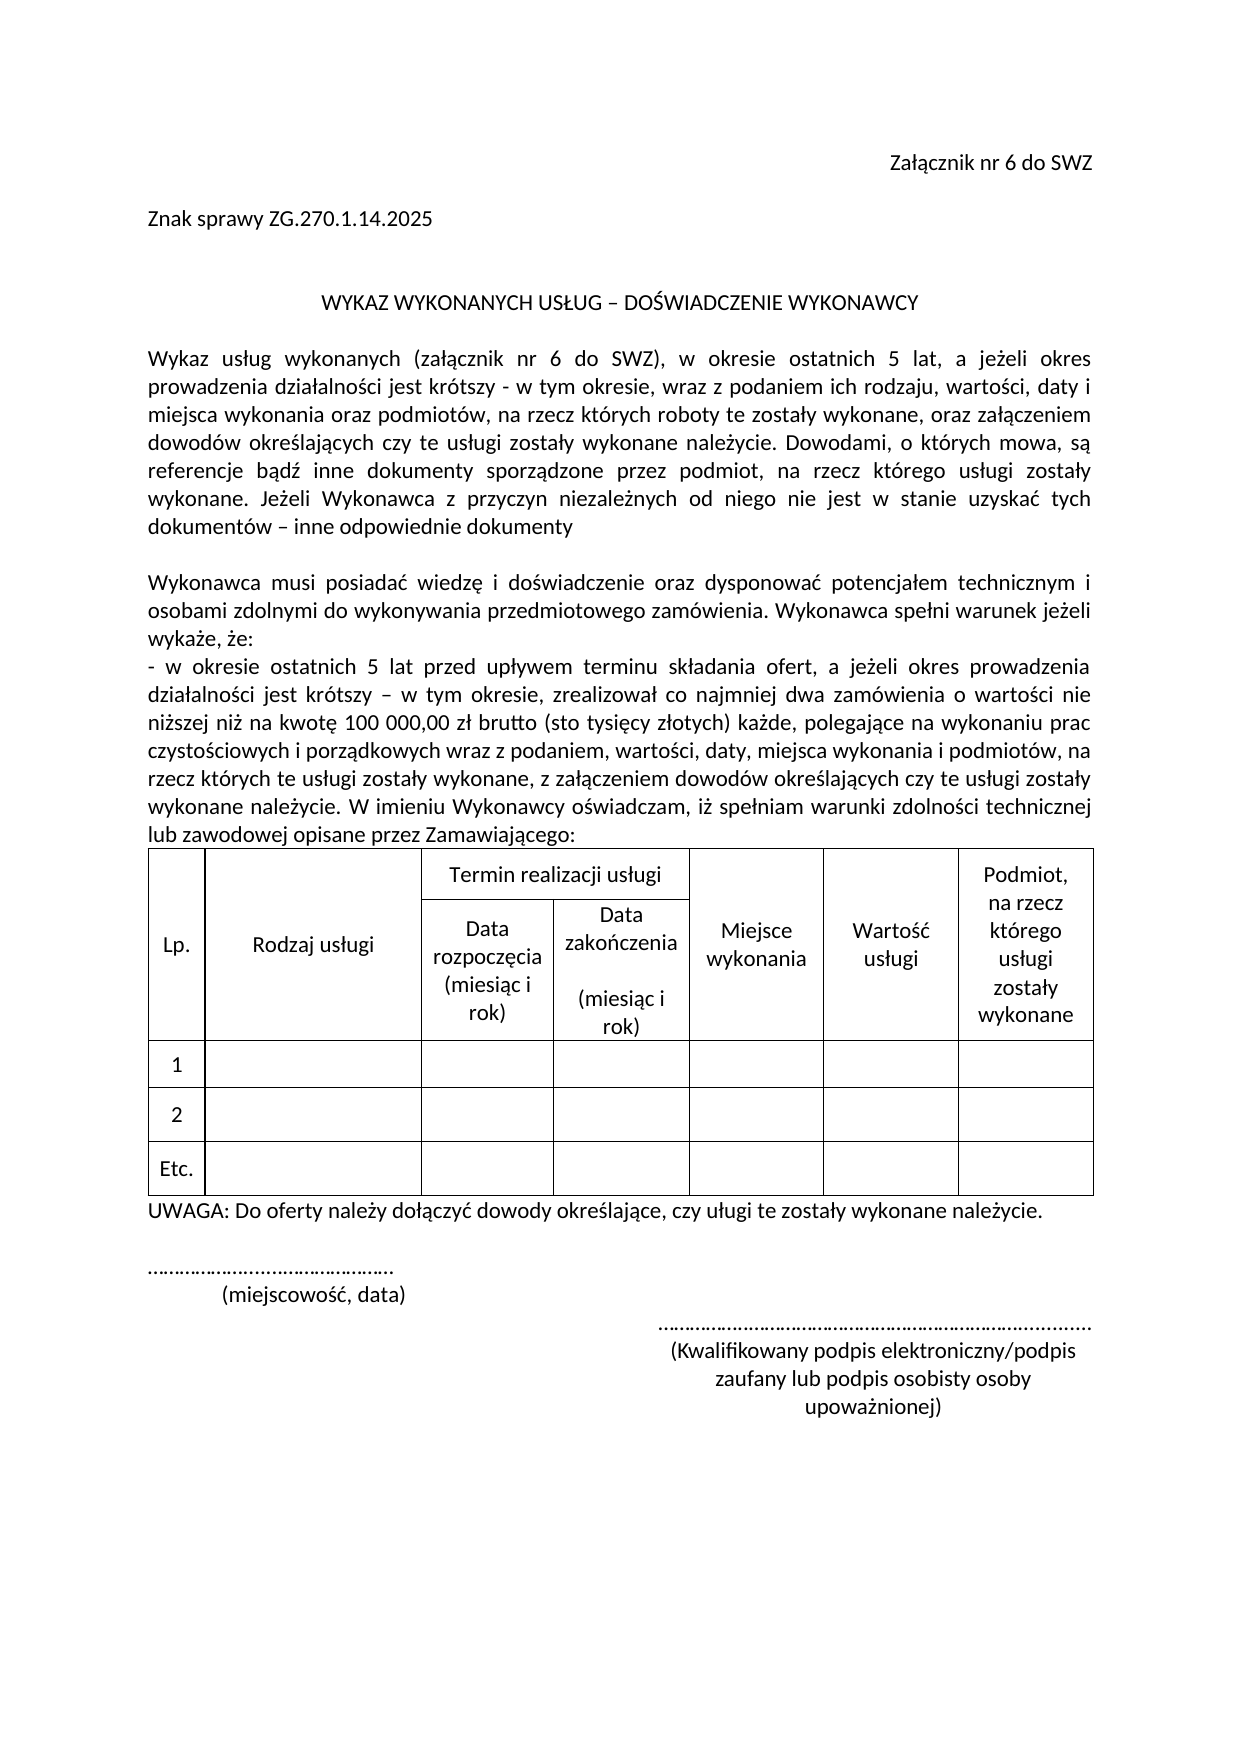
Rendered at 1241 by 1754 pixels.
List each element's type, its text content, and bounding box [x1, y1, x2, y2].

table_cell [824, 1041, 958, 1087]
table_cell [206, 1142, 421, 1195]
text ……………..……………………………………………............. [654, 1308, 1093, 1336]
table_header Termin realizacji usługi [422, 849, 689, 899]
table_header Podmiot, na rzecz którego usługi zostały wykonane [959, 849, 1093, 1040]
table_header Miejsce wykonania [690, 849, 823, 1040]
table_cell [690, 1088, 823, 1141]
table_cell 1 [149, 1041, 204, 1087]
text Wykaz usług wykonanych (załącznik nr 6 do SWZ), w okresie ostatnich 5 lat, a jeżeli okres prowadzenia działalności jest krótszy - w tym okresie, wraz z podaniem ich rodzaju, wartości, daty i miejsca wykonania oraz podmiotów, na rzecz których roboty te zostały wykonane, oraz załączeniem dowodów określających czy te usługi zostały wykonane należycie. Dowodami, o których mowa, są referencje bądź inne dokumenty sporządzone przez podmiot, na rzecz którego usługi zostały wykonane. Jeżeli Wykonawca z przyczyn niezależnych od niego nie jest w stanie uzyskać tych dokumentów – inne odpowiednie dokumenty [148, 344, 1093, 540]
text UWAGA: Do oferty należy dołączyć dowody określające, czy uługi te zostały wykonane należycie. [148, 1196, 1093, 1224]
text (Kwalifikowany podpis elektroniczny/podpis zaufany lub podpis osobisty osoby upoważnionej) [654, 1336, 1093, 1420]
table_cell [422, 1088, 553, 1141]
table_cell [690, 1041, 823, 1087]
table_cell [554, 1041, 689, 1087]
text Znak sprawy ZG.270.1.14.2025 [148, 204, 1093, 232]
table_cell [824, 1088, 958, 1141]
table_cell 2 [149, 1088, 204, 1141]
table_cell [422, 1142, 553, 1195]
table_cell [422, 1041, 553, 1087]
table_cell [824, 1142, 958, 1195]
table_cell Etc. [149, 1142, 204, 1195]
table_cell [554, 1088, 689, 1141]
table_cell Data rozpoczęcia (miesiąc i rok) [422, 900, 553, 1040]
table_cell [690, 1142, 823, 1195]
text - w okresie ostatnich 5 lat przed upływem terminu składania ofert, a jeżeli okres prowadzenia działalności jest krótszy – w tym okresie, zrealizował co najmniej dwa zamówienia o wartości nie niższej niż na kwotę 100 000,00 zł brutto (sto tysięcy złotych) każde, polegające na wykonaniu prac czystościowych i porządkowych wraz z podaniem, wartości, daty, miejsca wykonania i podmiotów, na rzecz których te usługi zostały wykonane, z załączeniem dowodów określających czy te usługi zostały wykonane należycie. W imieniu Wykonawcy oświadczam, iż spełniam warunki zdolności technicznej lub zawodowej opisane przez Zamawiającego: [148, 652, 1093, 848]
table_header Rodzaj usługi [206, 849, 421, 1040]
table_header Wartość usługi [824, 849, 958, 1040]
text WYKAZ WYKONANYCH USŁUG – DOŚWIADCZENIE WYKONAWCY [148, 288, 1093, 316]
table_cell [959, 1088, 1093, 1141]
text Wykonawca musi posiadać wiedzę i doświadczenie oraz dysponować potencjałem technicznym i osobami zdolnymi do wykonywania przedmiotowego zamówienia. Wykonawca spełni warunek jeżeli wykaże, że: [148, 568, 1093, 652]
text Załącznik nr 6 do SWZ [148, 148, 1093, 176]
text (miejscowość, data) [148, 1280, 1093, 1308]
table_cell [554, 1142, 689, 1195]
table_cell [206, 1088, 421, 1141]
table_cell [206, 1041, 421, 1087]
text ……………….......………………… [148, 1252, 1093, 1280]
table_cell [959, 1142, 1093, 1195]
table_cell [959, 1041, 1093, 1087]
table_cell Data zakończenia (miesiąc i rok) [554, 900, 689, 1040]
table_header Lp. [149, 849, 204, 1040]
